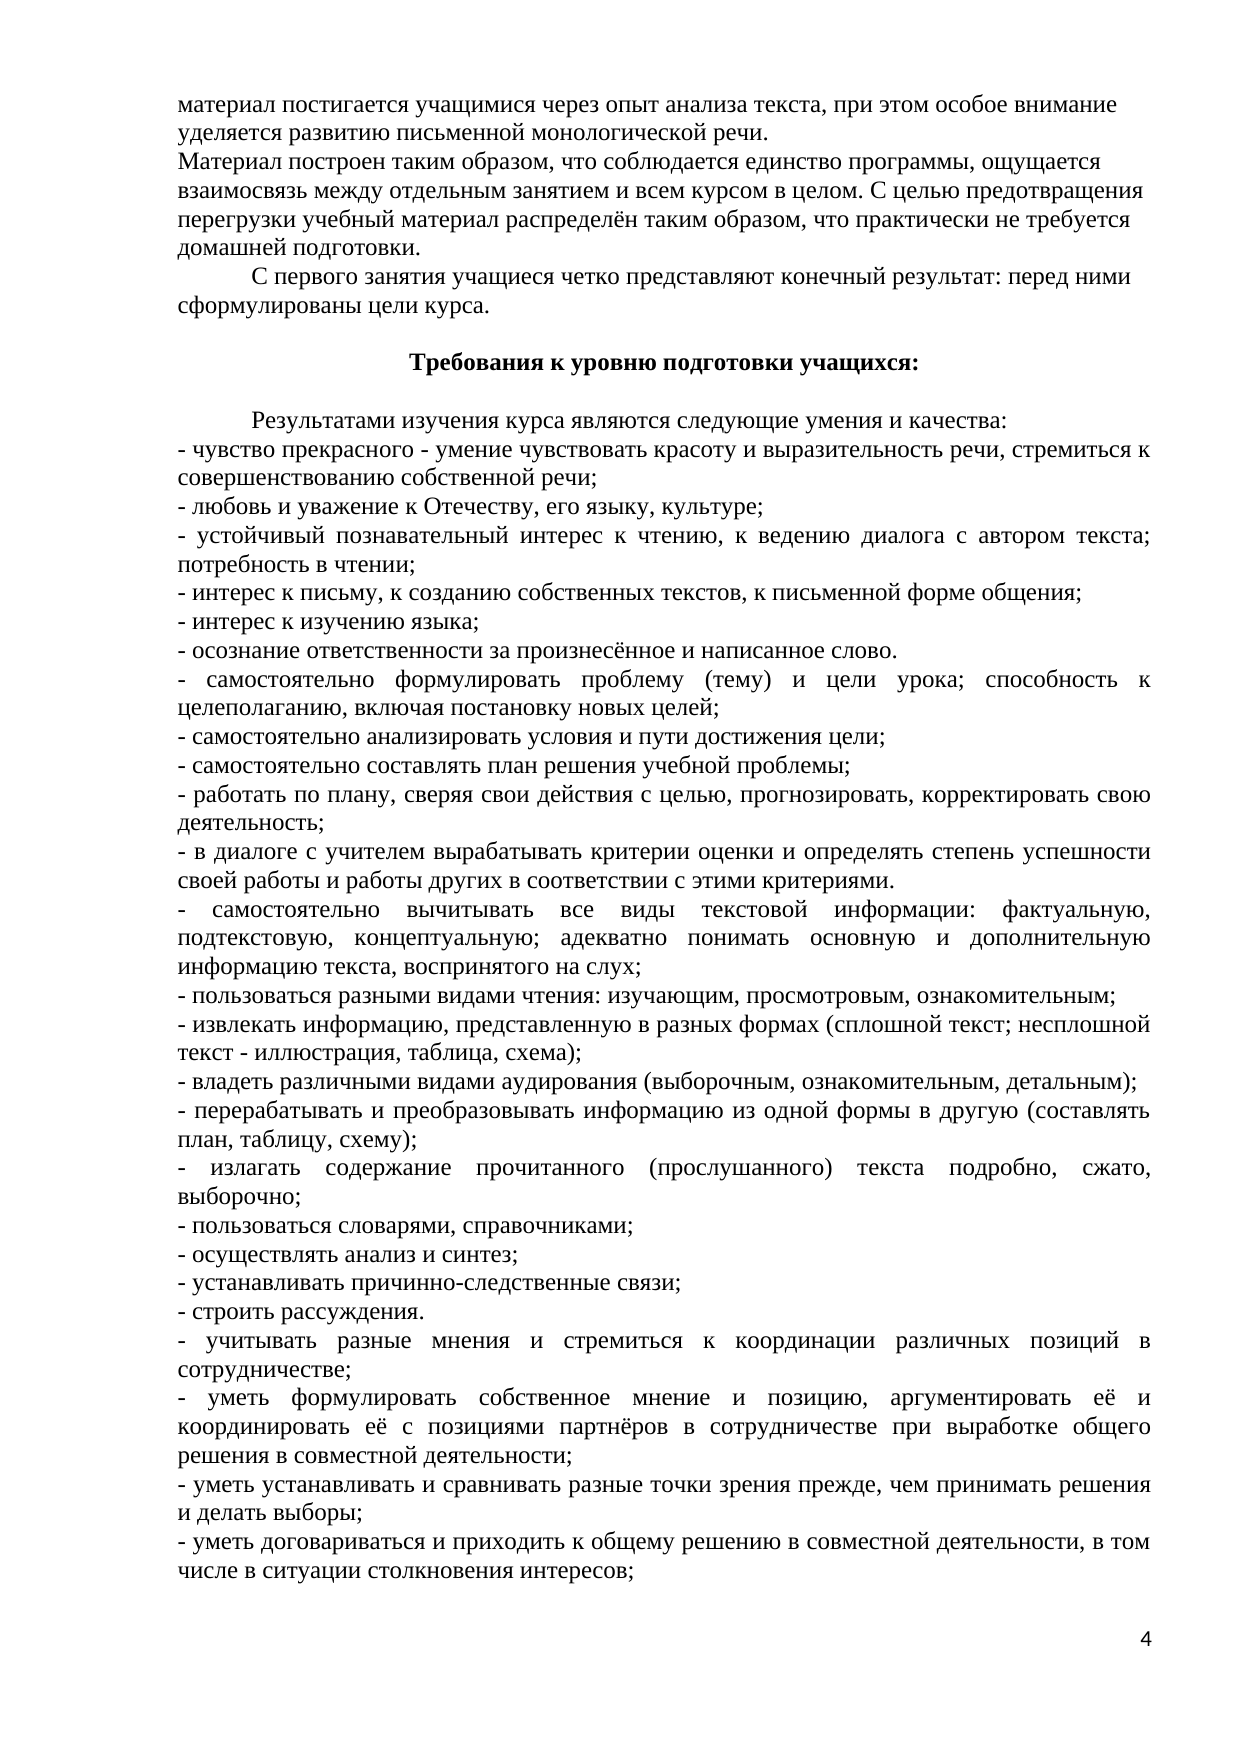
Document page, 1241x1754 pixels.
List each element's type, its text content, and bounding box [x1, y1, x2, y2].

text Требования к уровню подготовки учащихся: [177, 347, 1152, 376]
text - чувство прекрасного - умение чувствовать красоту и выразительность речи, стремиться к совершенствованию собственной речи; [177, 434, 1152, 491]
text - осуществлять анализ и синтез; [177, 1239, 1152, 1267]
text С первого занятия учащиеся четко представляют конечный результат: перед ними сформулированы цели курса. [177, 261, 1152, 319]
text - самостоятельно составлять план решения учебной проблемы; [177, 750, 1152, 779]
text - самостоятельно вычитывать все виды текстовой информации: фактуальную, подтекстовую, концептуальную; адекватно понимать основную и дополнительную информацию текста, воспринятого на слух; [177, 894, 1152, 980]
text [177, 89, 1152, 146]
text - пользоваться словарями, справочниками; [177, 1210, 1152, 1239]
text - интерес к письму, к созданию собственных текстов, к письменной форме общения; [177, 577, 1152, 606]
text - устойчивый познавательный интерес к чтению, к ведению диалога с автором текста; потребность в чтении; [177, 520, 1152, 577]
text - устанавливать причинно-следственные связи; [177, 1267, 1152, 1296]
text - самостоятельно формулировать проблему (тему) и цели урока; способность к целеполаганию, включая постановку новых целей; [177, 664, 1152, 721]
text Результатами изучения курса являются следующие умения и качества: [177, 405, 1152, 434]
text - владеть различными видами аудирования (выборочным, ознакомительным, детальным); [177, 1066, 1152, 1095]
text - извлекать информацию, представленную в разных формах (сплошной текст; несплошной текст - иллюстрация, таблица, схема); [177, 1009, 1152, 1066]
text - перерабатывать и преобразовывать информацию из одной формы в другую (составлять план, таблицу, схему); [177, 1095, 1152, 1152]
text Материал построен таким образом, что соблюдается единство программы, ощущается взаимосвязь между отдельным занятием и всем курсом в целом. С целью предотвращения перегрузки учебный материал распределён таким образом, что практически не требуется домашней подготовки. [177, 146, 1152, 261]
text - осознание ответственности за произнесённое и написанное слово. [177, 635, 1152, 664]
text - уметь договариваться и приходить к общему решению в совместной деятельности, в том числе в ситуации столкновения интересов; [177, 1526, 1152, 1584]
text - учитывать разные мнения и стремиться к координации различных позиций в сотрудничестве; [177, 1325, 1152, 1382]
text - уметь формулировать собственное мнение и позицию, аргументировать её и координировать её с позициями партнёров в сотрудничестве при выработке общего решения в совместной деятельности; [177, 1382, 1152, 1469]
text - пользоваться разными видами чтения: изучающим, просмотровым, ознакомительным; [177, 980, 1152, 1009]
text - строить рассуждения. [177, 1296, 1152, 1325]
text - любовь и уважение к Отечеству, его языку, культуре; [177, 491, 1152, 520]
text - уметь устанавливать и сравнивать разные точки зрения прежде, чем принимать решения и делать выборы; [177, 1469, 1152, 1526]
text - в диалоге с учителем вырабатывать критерии оценки и определять степень успешности своей работы и работы других в соответствии с этими критериями. [177, 836, 1152, 894]
text - интерес к изучению языка; [177, 606, 1152, 635]
text - работать по плану, сверяя свои действия с целью, прогнозировать, корректировать свою деятельность; [177, 779, 1152, 836]
text - излагать содержание прочитанного (прослушанного) текста подробно, сжато, выборочно; [177, 1152, 1152, 1210]
text - самостоятельно анализировать условия и пути достижения цели; [177, 721, 1152, 750]
